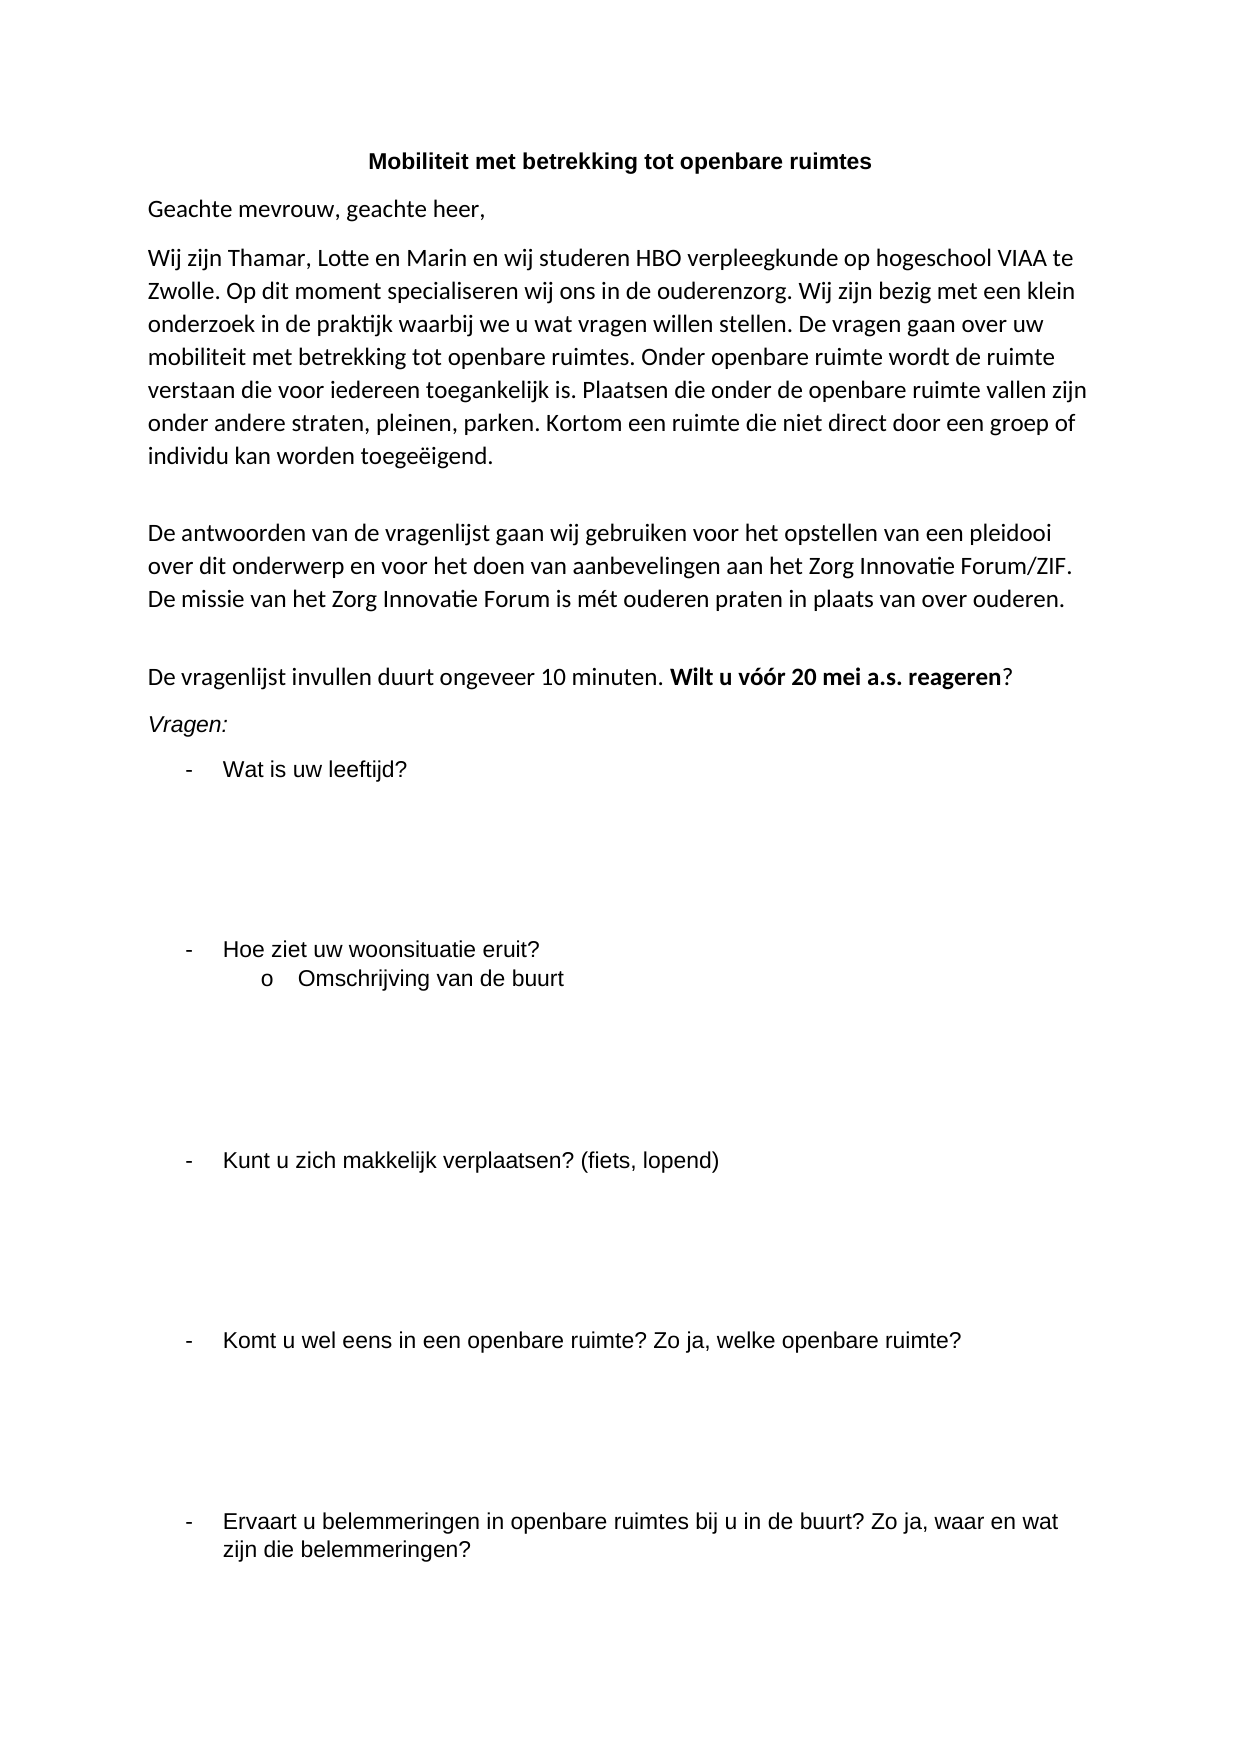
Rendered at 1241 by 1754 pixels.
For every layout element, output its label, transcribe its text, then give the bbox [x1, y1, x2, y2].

text Vragen: [148, 711, 1093, 737]
list Omschrijving van de buurt [260, 964, 1093, 993]
text De antwoorden van de vragenlijst gaan wij gebruiken voor het opstellen van een pleidooi over dit onderwerp en voor het doen van aanbevelingen aan het Zorg Innovatie Forum/ZIF. De missie van het Zorg Innovatie Forum is mét ouderen praten in plaats van over ouderen. [148, 517, 1093, 642]
list Hoe ziet uw woonsituatie eruit? [185, 936, 1093, 962]
list Wat is uw leeftijd? [185, 756, 1093, 782]
text De vragenlijst invullen duurt ongeveer 10 minuten. Wilt u vóór 20 mei a.s. reageren? [148, 661, 1093, 692]
text Mobiliteit met betrekking tot openbare ruimtes [148, 148, 1093, 174]
list Kunt u zich makkelijk verplaatsen? (fiets, lopend) [185, 1147, 1093, 1173]
text Geachte mevrouw, geachte heer, [148, 193, 1093, 223]
list Ervaart u belemmeringen in openbare ruimtes bij u in de buurt? Zo ja, waar en wat zijn die belemmeringen? [185, 1508, 1093, 1563]
list Komt u wel eens in een openbare ruimte? Zo ja, welke openbare ruimte? [185, 1327, 1093, 1354]
text Wij zijn Thamar, Lotte en Marin en wij studeren HBO verpleegkunde op hogeschool VIAA te Zwolle. Op dit moment specialiseren wij ons in de ouderenzorg. Wij zijn bezig met een klein onderzoek in de praktijk waarbij we u wat vragen willen stellen. De vragen gaan over uw mobiliteit met betrekking tot openbare ruimtes. Onder openbare ruimte wordt de ruimte verstaan die voor iedereen toegankelijk is. Plaatsen die onder de openbare ruimte vallen zijn onder andere straten, pleinen, parken. Kortom een ruimte die niet direct door een groep of individu kan worden toegeëigend. [148, 242, 1093, 499]
